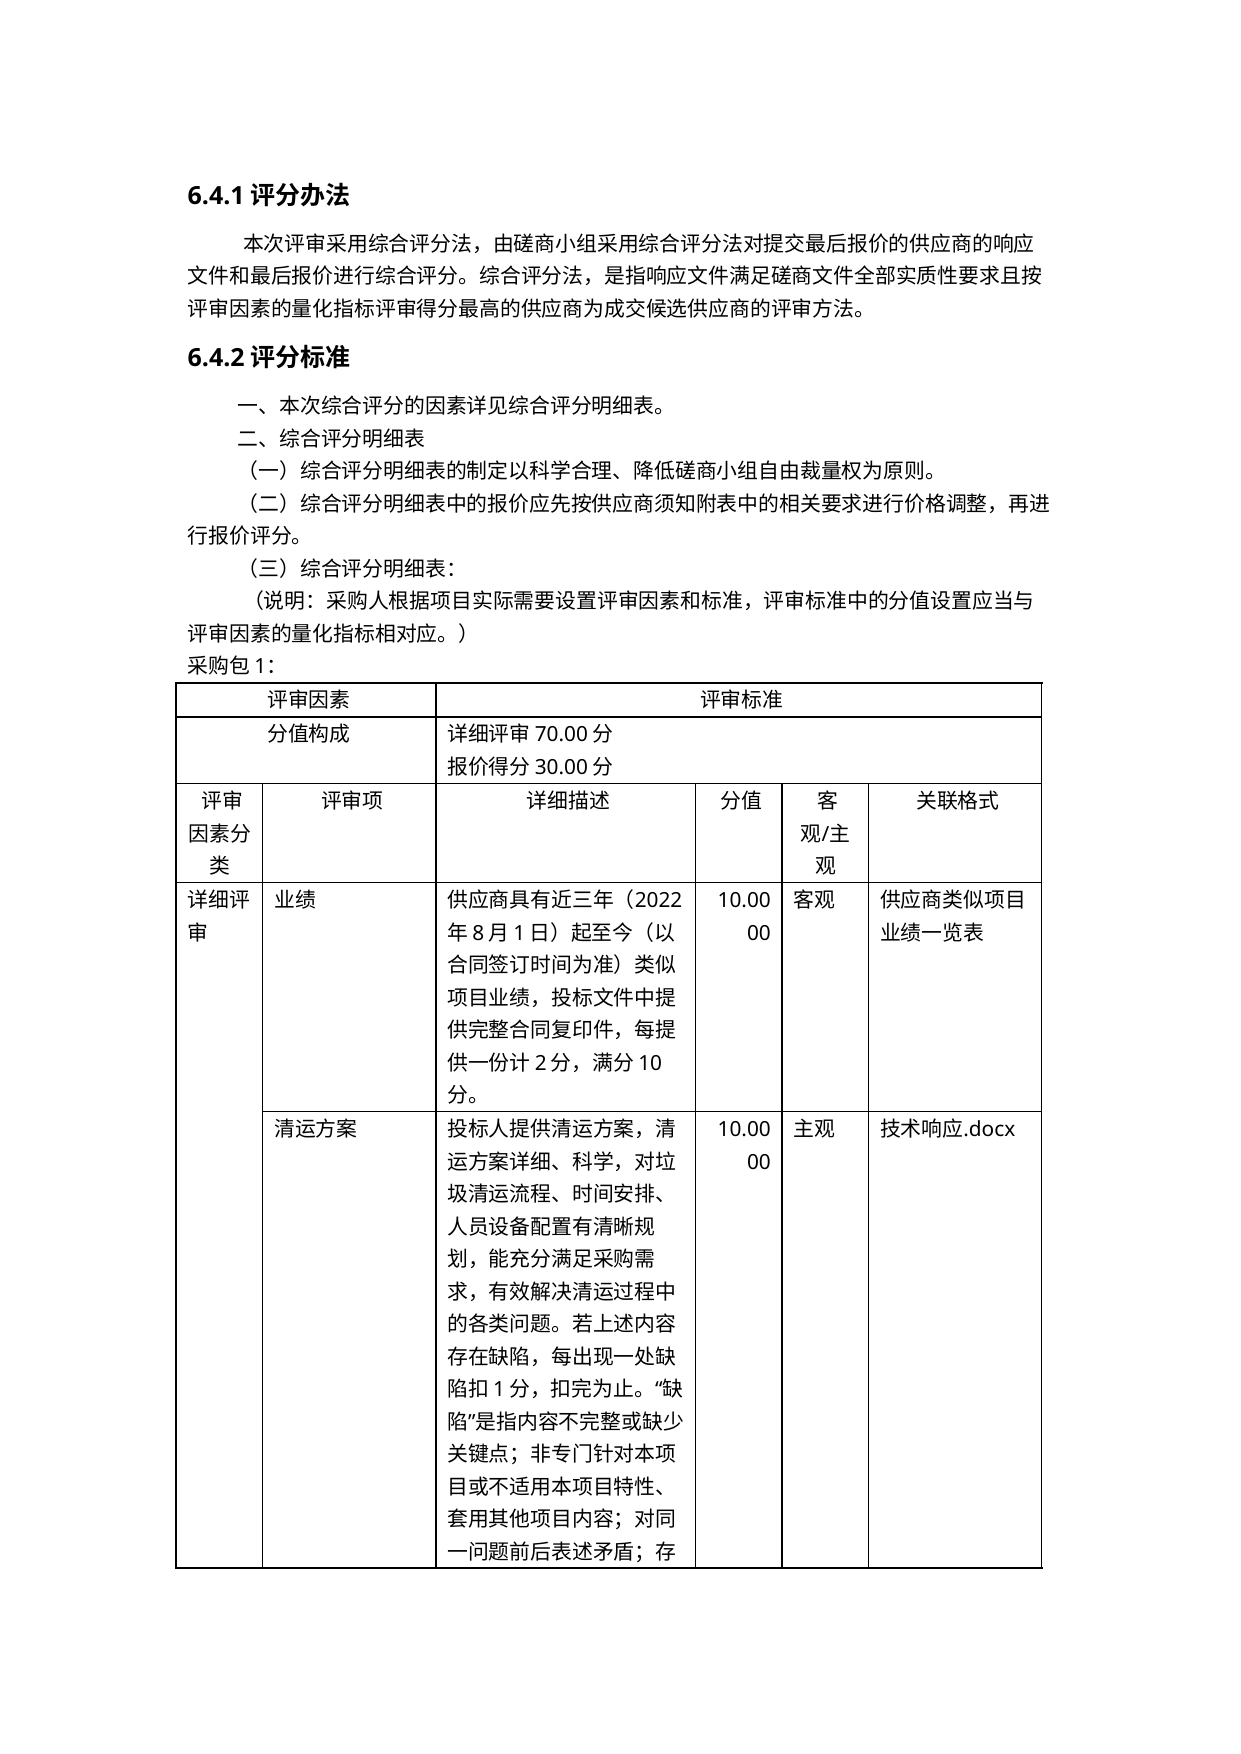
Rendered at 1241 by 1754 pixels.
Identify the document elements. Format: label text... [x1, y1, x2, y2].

table_cell 客观 [783, 883, 868, 1111]
text 6.4.2评分标准 [187, 324, 1053, 389]
text 采购包1： [187, 649, 1053, 682]
text 6.4.1评分办法 [187, 162, 1053, 227]
table_cell 供应商类似项目业绩一览表 [869, 883, 1041, 1111]
table_cell 详细评审 [177, 883, 262, 1567]
table_cell 业绩 [263, 883, 435, 1111]
table_cell 供应商具有近三年（2022年8月1日）起至今（以合同签订时间为准）类似项目业绩，投标文件中提供完整合同复印件，每提供一份计2分，满分10分。 [437, 883, 695, 1111]
table_cell 清运方案 [263, 1112, 435, 1567]
text 二、综合评分明细表 [187, 422, 1053, 454]
table_cell 分值构成 [177, 718, 435, 783]
text （二）综合评分明细表中的报价应先按供应商须知附表中的相关要求进行价格调整，再进行报价评分。 [187, 487, 1053, 552]
text 一、本次综合评分的因素详见综合评分明细表。 [187, 389, 1053, 422]
text （说明：采购人根据项目实际需要设置评审因素和标准，评审标准中的分值设置应当与评审因素的量化指标相对应。） [187, 584, 1053, 649]
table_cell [437, 1112, 695, 1567]
table_cell 主观 [783, 1112, 868, 1567]
text 本次评审采用综合评分法，由磋商小组采用综合评分法对提交最后报价的供应商的响应文件和最后报价进行综合评分。综合评分法，是指响应文件满足磋商文件全部实质性要求且按评审因素的量化指标评审得分最高的供应商为成交候选供应商的评审方法。 [187, 227, 1053, 324]
table_cell 客观/主观 [783, 784, 868, 882]
table_cell 详细描述 [437, 784, 695, 882]
text （三）综合评分明细表： [187, 552, 1053, 584]
table_cell 分值 [696, 784, 781, 882]
table_cell 10.0000 [696, 883, 781, 1111]
table_header 评审因素 [177, 684, 435, 716]
text （一）综合评分明细表的制定以科学合理、降低磋商小组自由裁量权为原则。 [187, 454, 1053, 487]
table_cell 技术响应.docx [869, 1112, 1041, 1567]
table_cell 评审因素分类 [177, 784, 262, 882]
table_cell 详细评审70.00分 报价得分30.00分 [437, 718, 1041, 783]
table_header 评审标准 [437, 684, 1041, 716]
table_cell 关联格式 [869, 784, 1041, 882]
table_cell 评审项 [263, 784, 435, 882]
table_cell 10.0000 [696, 1112, 781, 1567]
